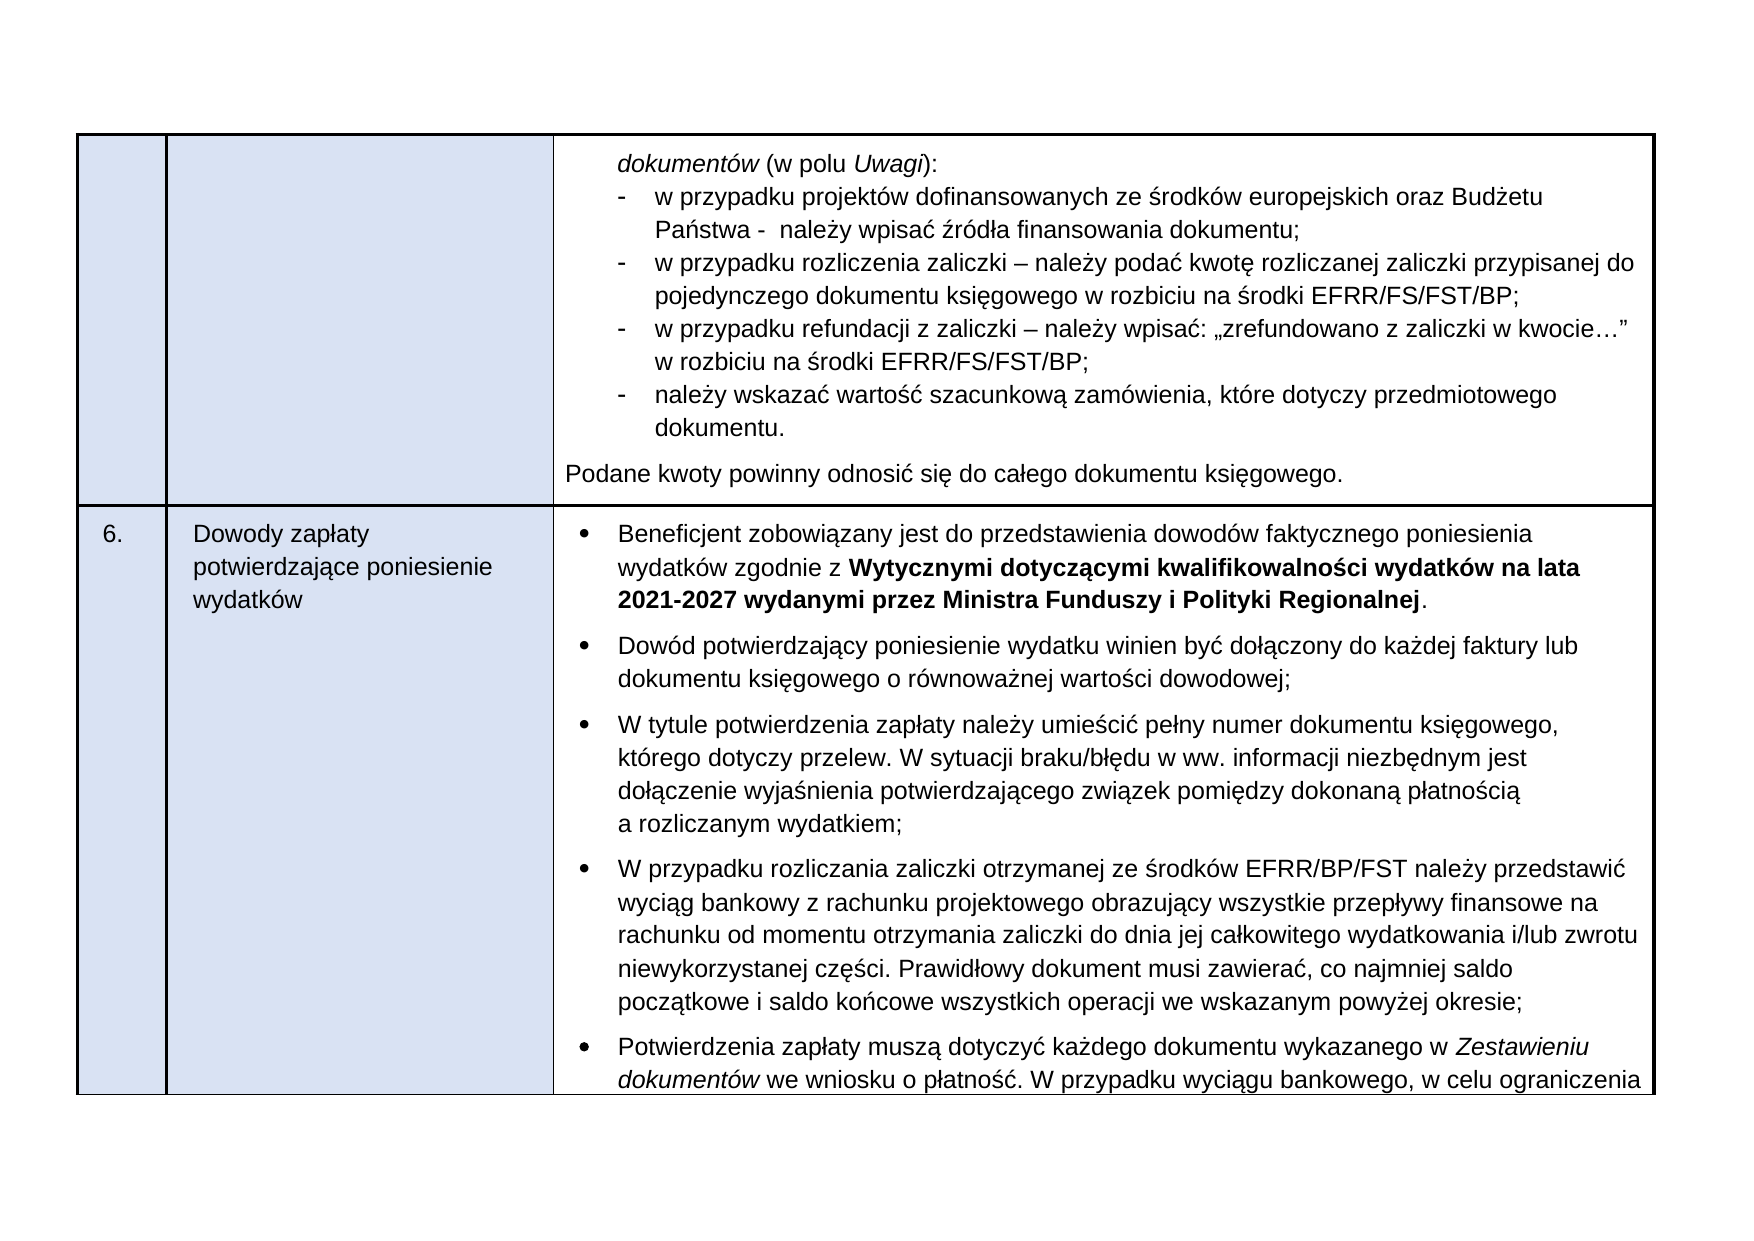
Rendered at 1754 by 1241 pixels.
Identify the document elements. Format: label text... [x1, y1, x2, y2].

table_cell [554, 136, 1652, 504]
table_cell 5. [79, 136, 165, 504]
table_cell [554, 507, 1652, 1094]
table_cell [168, 136, 553, 504]
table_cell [168, 507, 553, 1094]
table_cell 6. [79, 507, 165, 1094]
